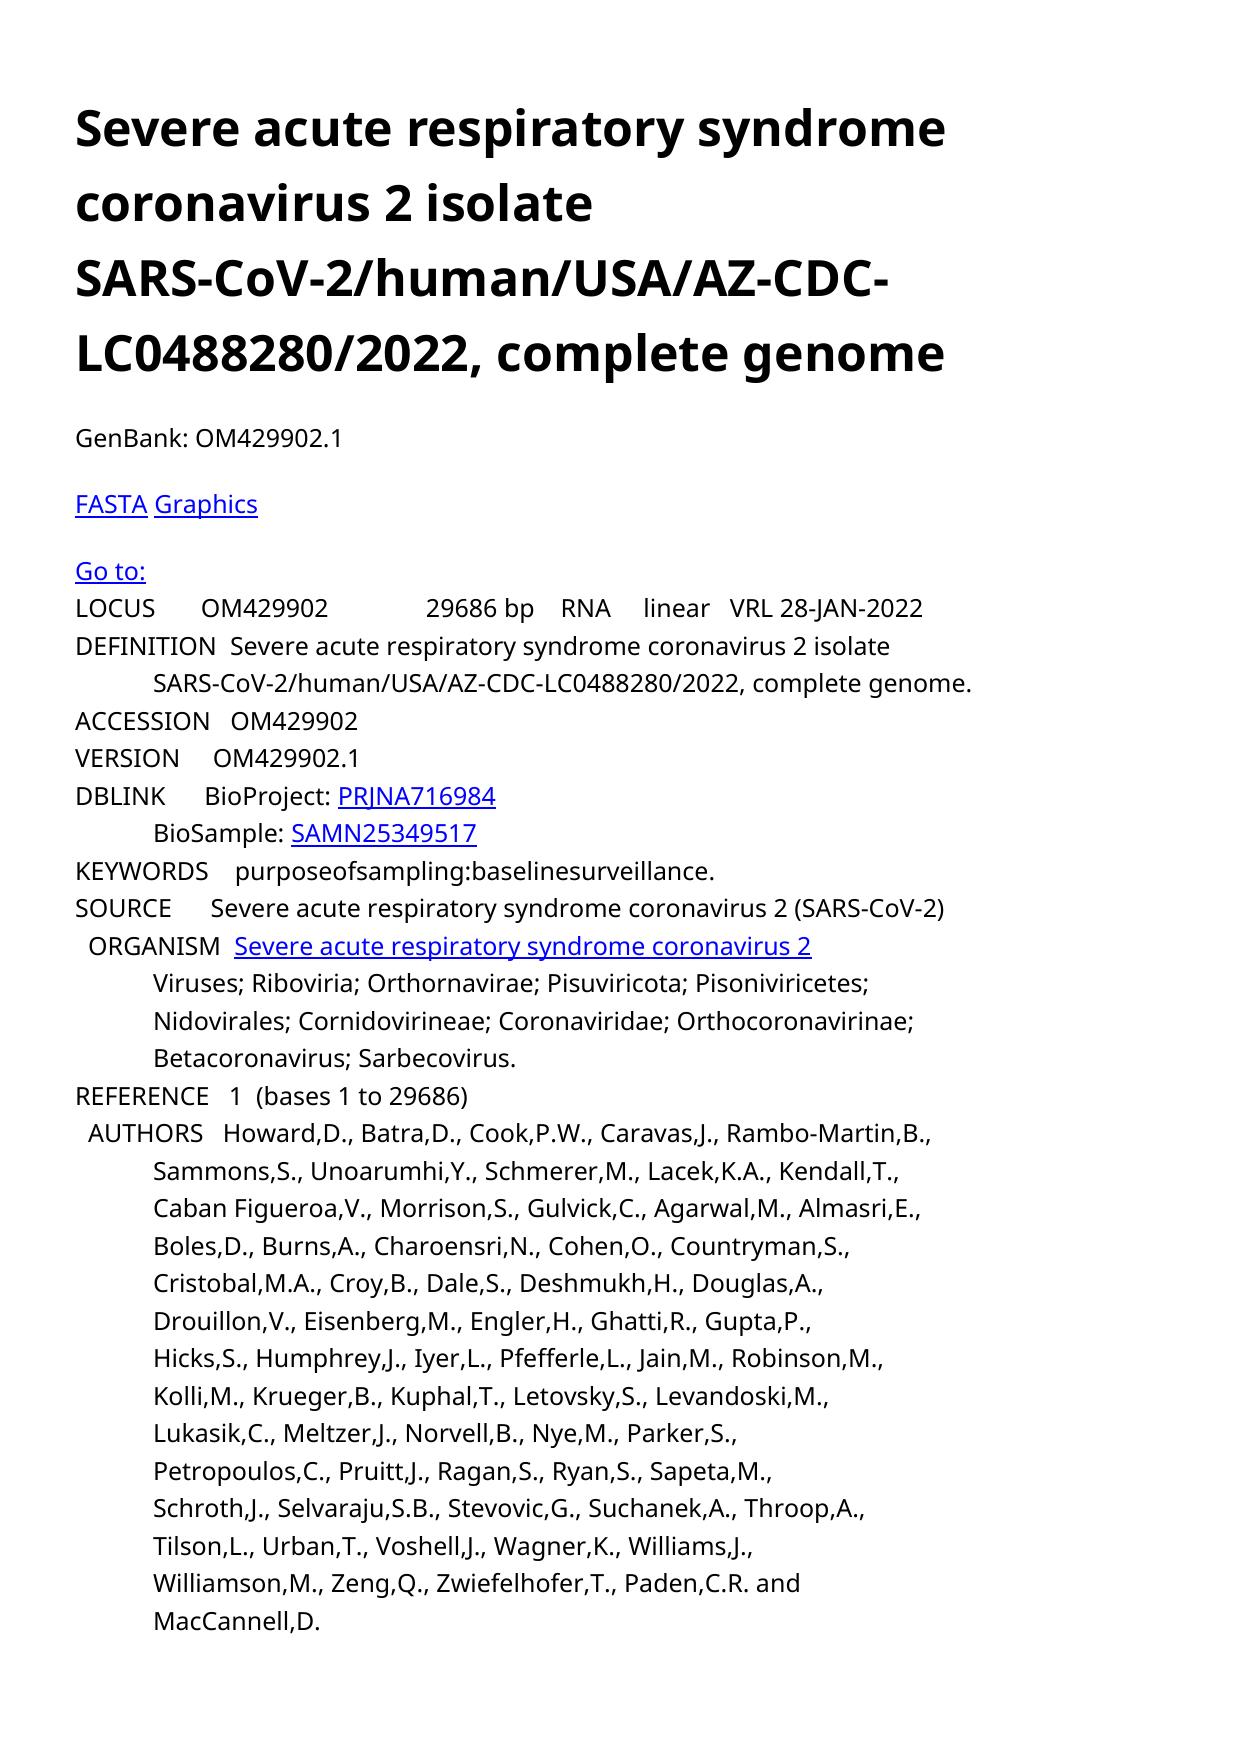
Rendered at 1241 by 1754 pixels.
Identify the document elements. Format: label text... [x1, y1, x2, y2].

text Hicks,S., Humphrey,J., Iyer,L., Pfefferle,L., Jain,M., Robinson,M., [75, 1339, 1165, 1377]
text Boles,D., Burns,A., Charoensri,N., Cohen,O., Countryman,S., [75, 1227, 1165, 1264]
text Williamson,M., Zeng,Q., Zwiefelhofer,T., Paden,C.R. and [75, 1564, 1165, 1602]
text Lukasik,C., Meltzer,J., Norvell,B., Nye,M., Parker,S., [75, 1414, 1165, 1452]
text Nidovirales; Cornidovirineae; Coronaviridae; Orthocoronavirinae; [75, 1002, 1165, 1039]
text Tilson,L., Urban,T., Voshell,J., Wagner,K., Williams,J., [75, 1527, 1165, 1564]
text REFERENCE 1 (bases 1 to 29686) [75, 1077, 1165, 1114]
text ACCESSION OM429902 [75, 702, 1165, 739]
text FASTA Graphics [75, 485, 1165, 523]
text SARS-CoV-2/human/USA/AZ-CDC-LC0488280/2022, complete genome. [75, 664, 1165, 702]
text Kolli,M., Krueger,B., Kuphal,T., Letovsky,S., Levandoski,M., [75, 1377, 1165, 1414]
text VERSION OM429902.1 [75, 739, 1165, 777]
text GenBank: OM429902.1 [75, 419, 1165, 456]
text Sammons,S., Unoarumhi,Y., Schmerer,M., Lacek,K.A., Kendall,T., [75, 1152, 1165, 1189]
text ORGANISM Severe acute respiratory syndrome coronavirus 2 [75, 927, 1165, 964]
text Cristobal,M.A., Croy,B., Dale,S., Deshmukh,H., Douglas,A., [75, 1264, 1165, 1302]
text DEFINITION Severe acute respiratory syndrome coronavirus 2 isolate [75, 627, 1165, 664]
text Viruses; Riboviria; Orthornavirae; Pisuviricota; Pisoniviricetes; [75, 964, 1165, 1002]
text SOURCE Severe acute respiratory syndrome coronavirus 2 (SARS-CoV-2) [75, 889, 1165, 927]
text Petropoulos,C., Pruitt,J., Ragan,S., Ryan,S., Sapeta,M., [75, 1452, 1165, 1489]
text Drouillon,V., Eisenberg,M., Engler,H., Ghatti,R., Gupta,P., [75, 1302, 1165, 1339]
text Caban Figueroa,V., Morrison,S., Gulvick,C., Agarwal,M., Almasri,E., [75, 1189, 1165, 1227]
text Go to: [75, 552, 1165, 589]
text KEYWORDS purposeofsampling:baselinesurveillance. [75, 852, 1165, 889]
text Severe acute respiratory syndrome coronavirus 2 isolate SARS-CoV-2/human/USA/AZ-CDC-LC0488280/2022, complete genome [75, 89, 1165, 389]
text Betacoronavirus; Sarbecovirus. [75, 1039, 1165, 1077]
text MacCannell,D. [75, 1602, 1165, 1639]
text AUTHORS Howard,D., Batra,D., Cook,P.W., Caravas,J., Rambo-Martin,B., [75, 1114, 1165, 1152]
text LOCUS OM429902 29686 bp RNA linear VRL 28-JAN-2022 [75, 589, 1165, 627]
text Schroth,J., Selvaraju,S.B., Stevovic,G., Suchanek,A., Throop,A., [75, 1489, 1165, 1527]
text DBLINK BioProject: PRJNA716984 [75, 777, 1165, 814]
text BioSample: SAMN25349517 [75, 814, 1165, 852]
